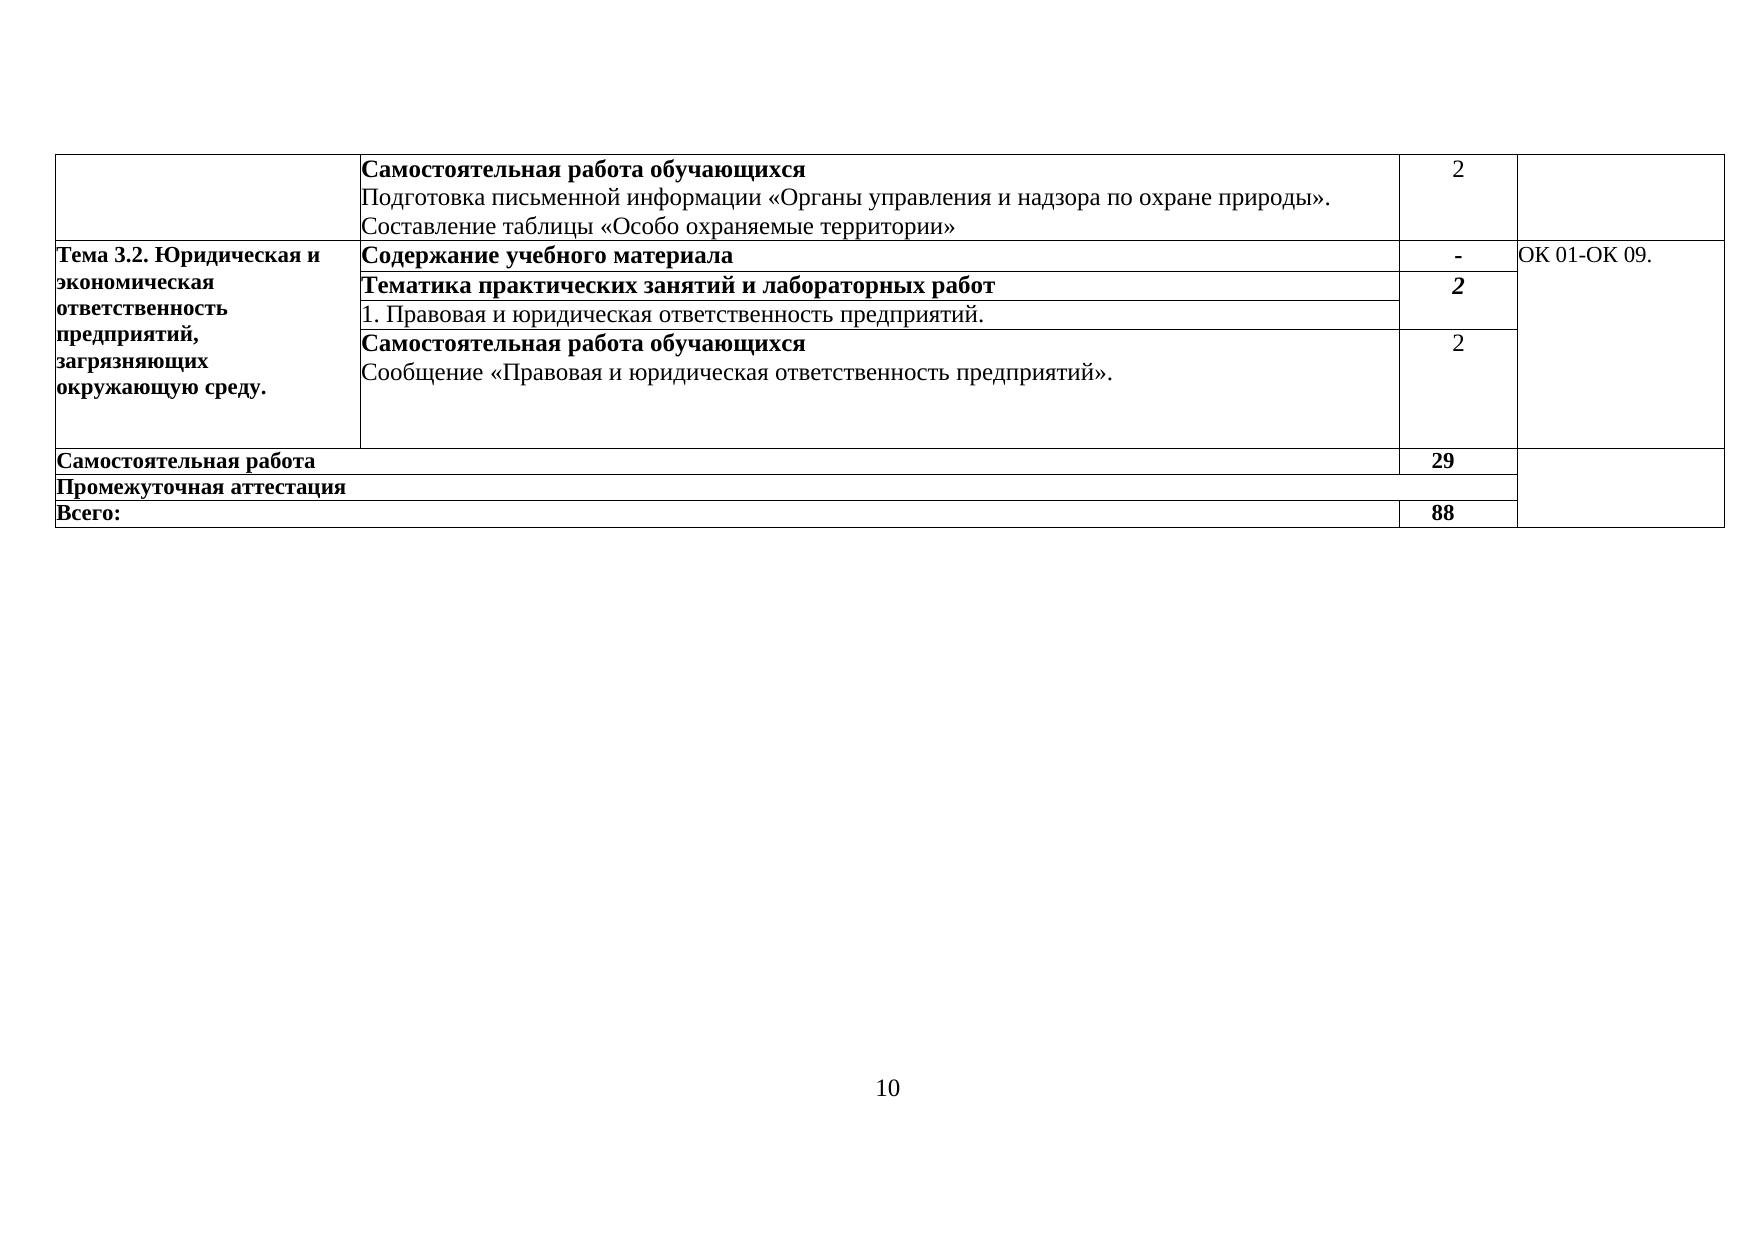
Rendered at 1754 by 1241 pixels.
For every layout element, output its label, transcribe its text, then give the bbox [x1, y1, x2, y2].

table_cell ОК 01-ОК 09. [1518, 241, 1724, 448]
table_cell Промежуточная аттестация [56, 475, 1517, 500]
table_cell Тема 3.2. Юридическая и экономическая ответственность предприятий, загрязняющих окружающую среду. [56, 241, 360, 448]
table_cell 88 [1400, 501, 1517, 527]
table_cell Самостоятельная работа обучающихся Сообщение «Правовая и юридическая ответственность предприятий». [361, 330, 1399, 448]
table_cell Самостоятельная работа обучающихся Подготовка письменной информации «Органы управления и надзора по охране природы». Составление таблицы «Особо охраняемые территории» [361, 155, 1399, 240]
table_cell 1. Правовая и юридическая ответственность предприятий. [361, 301, 1399, 329]
table_cell 2 [1400, 330, 1517, 448]
table_cell Самостоятельная работа [56, 449, 1399, 474]
table_cell - [1400, 241, 1517, 271]
table_cell [1518, 449, 1724, 527]
table_cell 2 [1400, 155, 1517, 240]
table_cell Всего: [56, 501, 1399, 527]
table_cell Содержание учебного материала [361, 241, 1399, 271]
table_cell 2 [1400, 272, 1517, 329]
table_cell Тематика практических занятий и лабораторных работ [361, 272, 1399, 300]
table_cell 29 [1400, 449, 1517, 474]
